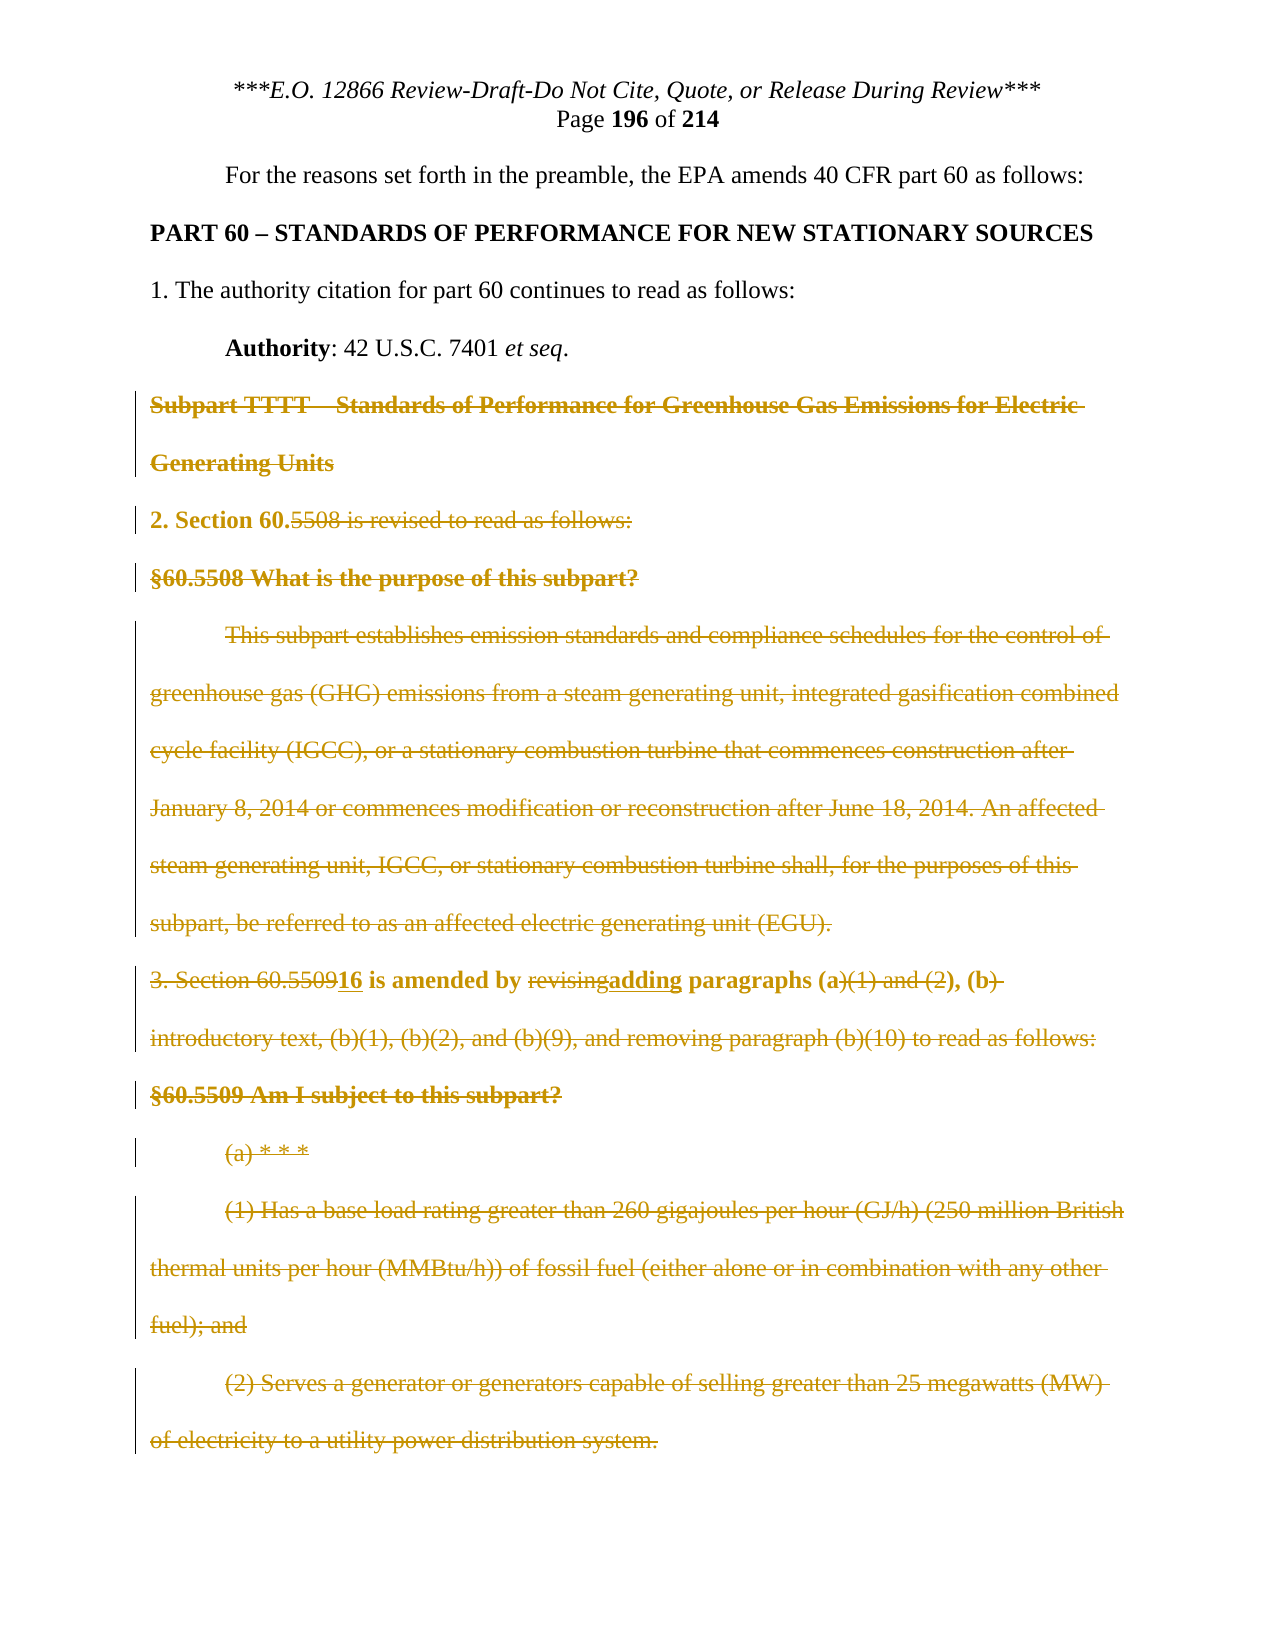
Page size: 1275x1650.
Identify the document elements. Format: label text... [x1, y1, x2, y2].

subtitle is amended by paragraphs (a), (b [150, 966, 1125, 1052]
text 1. The authority citation for part 60 continues to read as follows: [150, 276, 1125, 304]
subtitle 2. Section 60. [150, 506, 1125, 534]
text PART 60 – Standards of Performance for New Stationary Sources [150, 218, 1125, 247]
text Authority: 42 U.S.C. 7401 et seq. [150, 333, 1125, 362]
text For the reasons set forth in the preamble, the EPA amends 40 CFR part 60 as follows: [150, 161, 1125, 189]
